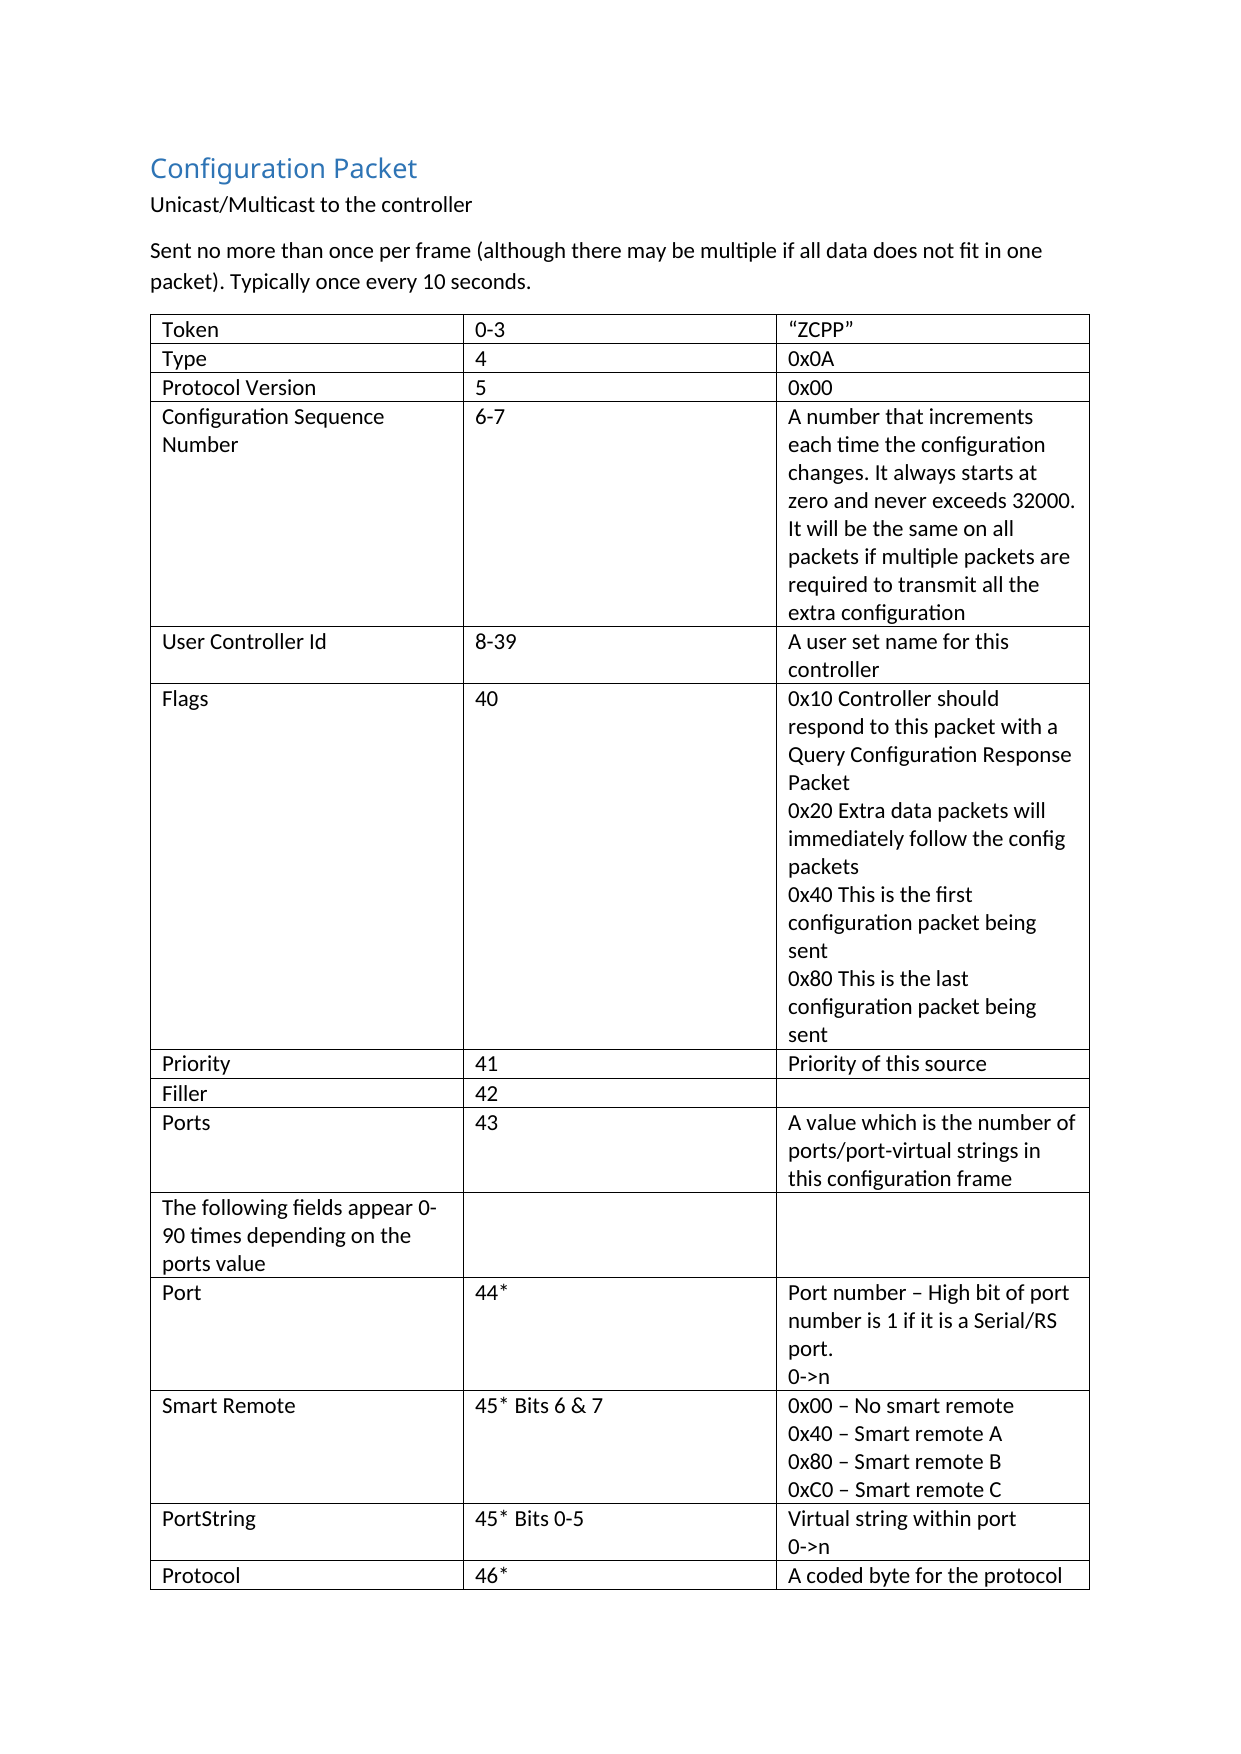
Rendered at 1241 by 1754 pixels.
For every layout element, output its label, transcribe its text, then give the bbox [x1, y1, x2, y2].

subtitle Configuration Packet [150, 150, 1090, 187]
table_cell 43 [464, 1108, 776, 1192]
table_cell 4 [464, 344, 776, 372]
table_cell [464, 1193, 776, 1277]
table_cell 5 [464, 373, 776, 401]
table_cell 46* [464, 1561, 776, 1589]
table_cell 45* Bits 0-5 [464, 1504, 776, 1560]
table_cell Smart Remote [151, 1391, 463, 1503]
table_cell Priority [151, 1050, 463, 1078]
table_cell Configuration Sequence Number [151, 402, 463, 626]
table_header “ZCPP” [777, 315, 1089, 343]
table_cell [777, 1193, 1089, 1277]
table_cell 8-39 [464, 627, 776, 683]
table_cell A user set name for this controller [777, 627, 1089, 683]
table_cell The following fields appear 0-90 times depending on the ports value [151, 1193, 463, 1277]
table_cell User Controller Id [151, 627, 463, 683]
text Sent no more than once per frame (although there may be multiple if all data does not fit in one packet). Typically once every 10 seconds. [150, 237, 1090, 295]
table_cell Priority of this source [777, 1050, 1089, 1078]
table_cell Port number – High bit of port number is 1 if it is a Serial/RS port. 0->n [777, 1278, 1089, 1390]
table_cell Type [151, 344, 463, 372]
table_cell Flags [151, 684, 463, 1048]
table_cell 44* [464, 1278, 776, 1390]
table_cell PortString [151, 1504, 463, 1560]
table_cell 0x10 Controller should respond to this packet with a Query Configuration Response Packet 0x20 Extra data packets will immediately follow the config packets 0x40 This is the first configuration packet being sent 0x80 This is the last configuration packet being sent [777, 684, 1089, 1048]
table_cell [777, 1561, 1089, 1589]
table_cell Port [151, 1278, 463, 1390]
table_cell 0x0A [777, 344, 1089, 372]
table_cell Protocol Version [151, 373, 463, 401]
table_cell 41 [464, 1050, 776, 1078]
table_cell 45* Bits 6 & 7 [464, 1391, 776, 1503]
table_cell 6-7 [464, 402, 776, 626]
table_cell 0x00 [777, 373, 1089, 401]
table_cell [777, 1079, 1089, 1107]
table_cell 0x00 – No smart remote 0x40 – Smart remote A 0x80 – Smart remote B 0xC0 – Smart remote C [777, 1391, 1089, 1503]
table_cell Filler [151, 1079, 463, 1107]
table_cell Protocol [151, 1561, 463, 1589]
table_cell A number that increments each time the configuration changes. It always starts at zero and never exceeds 32000. It will be the same on all packets if multiple packets are required to transmit all the extra configuration [777, 402, 1089, 626]
table_cell 40 [464, 684, 776, 1048]
table_cell Virtual string within port 0->n [777, 1504, 1089, 1560]
table_header 0-3 [464, 315, 776, 343]
table_header Token [151, 315, 463, 343]
table_cell 42 [464, 1079, 776, 1107]
table_cell A value which is the number of ports/port-virtual strings in this configuration frame [777, 1108, 1089, 1192]
text Unicast/Multicast to the controller [150, 190, 1090, 218]
table_cell Ports [151, 1108, 463, 1192]
